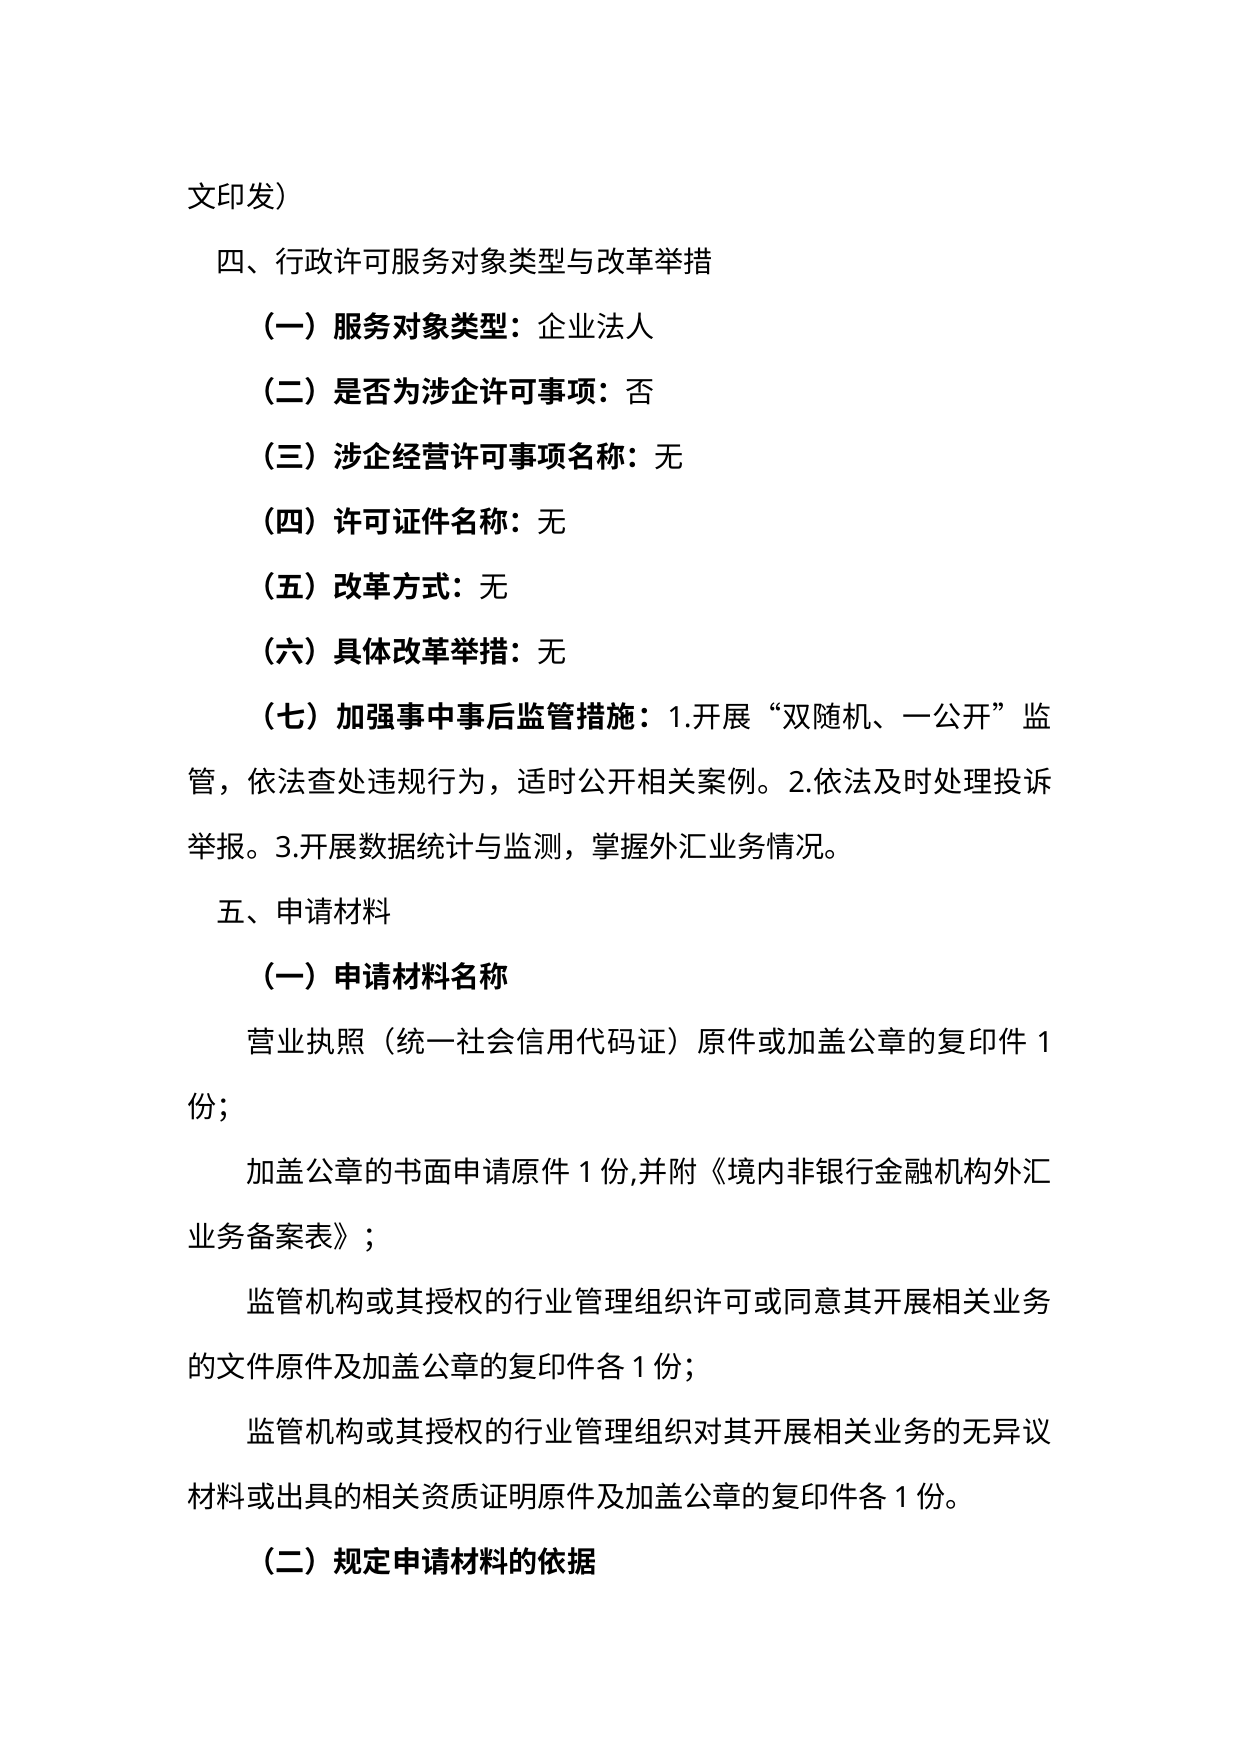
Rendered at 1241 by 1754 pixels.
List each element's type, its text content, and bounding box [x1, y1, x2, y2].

text 营业执照（统一社会信用代码证）原件或加盖公章的复印件1份； [187, 1007, 1053, 1137]
text 四、行政许可服务对象类型与改革举措 [187, 227, 1053, 292]
text （三）涉企经营许可事项名称：无 [187, 422, 1053, 487]
text （二）是否为涉企许可事项：否 [187, 357, 1053, 422]
text （四）许可证件名称：无 [187, 487, 1053, 552]
text （六）具体改革举措：无 [187, 617, 1053, 682]
text （一）服务对象类型：企业法人 [187, 292, 1053, 357]
text （七）加强事中事后监管措施：1.开展“双随机、一公开”监管，依法查处违规行为，适时公开相关案例。2.依法及时处理投诉举报。3.开展数据统计与监测，掌握外汇业务情况。 [187, 682, 1053, 877]
text （五）改革方式：无 [187, 552, 1053, 617]
text 加盖公章的书面申请原件1份,并附《境内非银行金融机构外汇业务备案表》； [187, 1137, 1053, 1267]
text 五、申请材料 [187, 877, 1053, 942]
text 监管机构或其授权的行业管理组织许可或同意其开展相关业务的文件原件及加盖公章的复印件各1份； [187, 1267, 1053, 1397]
text （一）申请材料名称 [187, 942, 1053, 1007]
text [187, 162, 1053, 227]
text （二）规定申请材料的依据 [187, 1527, 1053, 1592]
text 监管机构或其授权的行业管理组织对其开展相关业务的无异议材料或出具的相关资质证明原件及加盖公章的复印件各1份。 [187, 1397, 1053, 1527]
